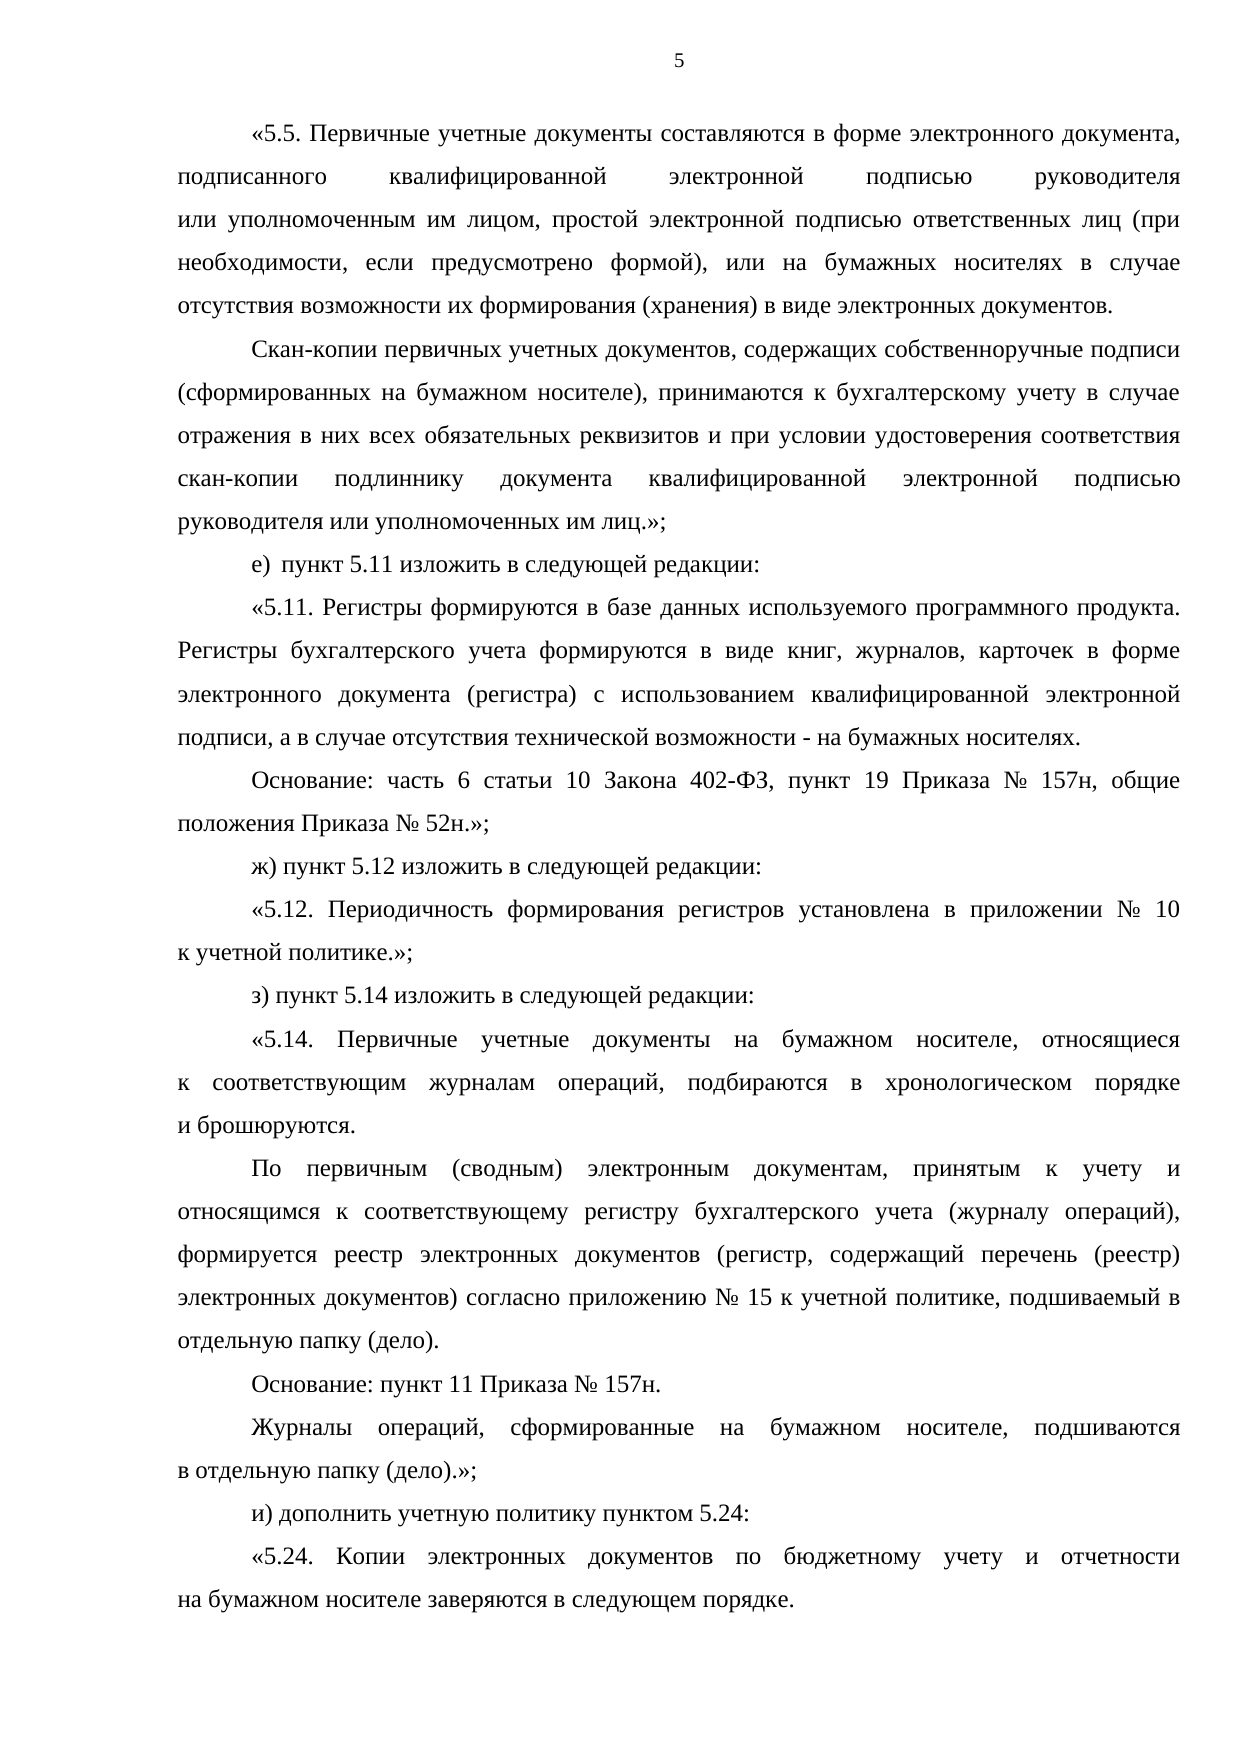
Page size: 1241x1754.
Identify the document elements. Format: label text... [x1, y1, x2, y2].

text По первичным (сводным) электронным документам, принятым к учету и относящимся к соответствующему регистру бухгалтерского учета (журналу операций), формируется реестр электронных документов (регистр, содержащий перечень (реестр) электронных документов) согласно приложению № 15 к учетной политике, подшиваемый в отдельную папку (дело). [177, 1153, 1181, 1354]
text «5.24. Копии электронных документов по бюджетному учету и отчетности на бумажном носителе заверяются в следующем порядке. [177, 1541, 1181, 1613]
text «5.14. Первичные учетные документы на бумажном носителе, относящиеся к соответствующим журналам операций, подбираются в хронологическом порядке и брошюруются. [177, 1024, 1181, 1139]
text Основание: пункт 11 Приказа № 157н. [177, 1369, 1181, 1397]
text «5.5. Первичные учетные документы составляются в форме электронного документа, подписанного квалифицированной электронной подписью руководителя или уполномоченным им лицом, простой электронной подписью ответственных лиц (при необходимости, если предусмотрено формой), или на бумажных носителях в случае отсутствия возможности их формирования (хранения) в виде электронных документов. [177, 118, 1181, 319]
text Основание: часть 6 статьи 10 Закона 402-ФЗ, пункт 19 Приказа № 157н, общие положения Приказа № 52н.»; [177, 765, 1181, 837]
text и) дополнить учетную политику пунктом 5.24: [177, 1498, 1181, 1527]
text ж) пункт 5.12 изложить в следующей редакции: [177, 851, 1181, 880]
text «5.11. Регистры формируются в базе данных используемого программного продукта. Регистры бухгалтерского учета формируются в виде книг, журналов, карточек в форме электронного документа (регистра) с использованием квалифицированной электронной подписи, а в случае отсутствия технической возможности - на бумажных носителях. [177, 592, 1181, 751]
text «5.12. Периодичность формирования регистров установлена в приложении № 10 к учетной политике.»; [177, 894, 1181, 966]
text Скан-копии первичных учетных документов, содержащих собственноручные подписи (сформированных на бумажном носителе), принимаются к бухгалтерскому учету в случае отражения в них всех обязательных реквизитов и при условии удостоверения соответствия скан-копии подлиннику документа квалифицированной электронной подписью руководителя или уполномоченных им лиц.»; [177, 334, 1181, 535]
text е) пункт 5.11 изложить в следующей редакции: [177, 549, 1181, 578]
text Журналы операций, сформированные на бумажном носителе, подшиваются в отдельную папку (дело).»; [177, 1412, 1181, 1484]
text з) пункт 5.14 изложить в следующей редакции: [177, 981, 1181, 1009]
